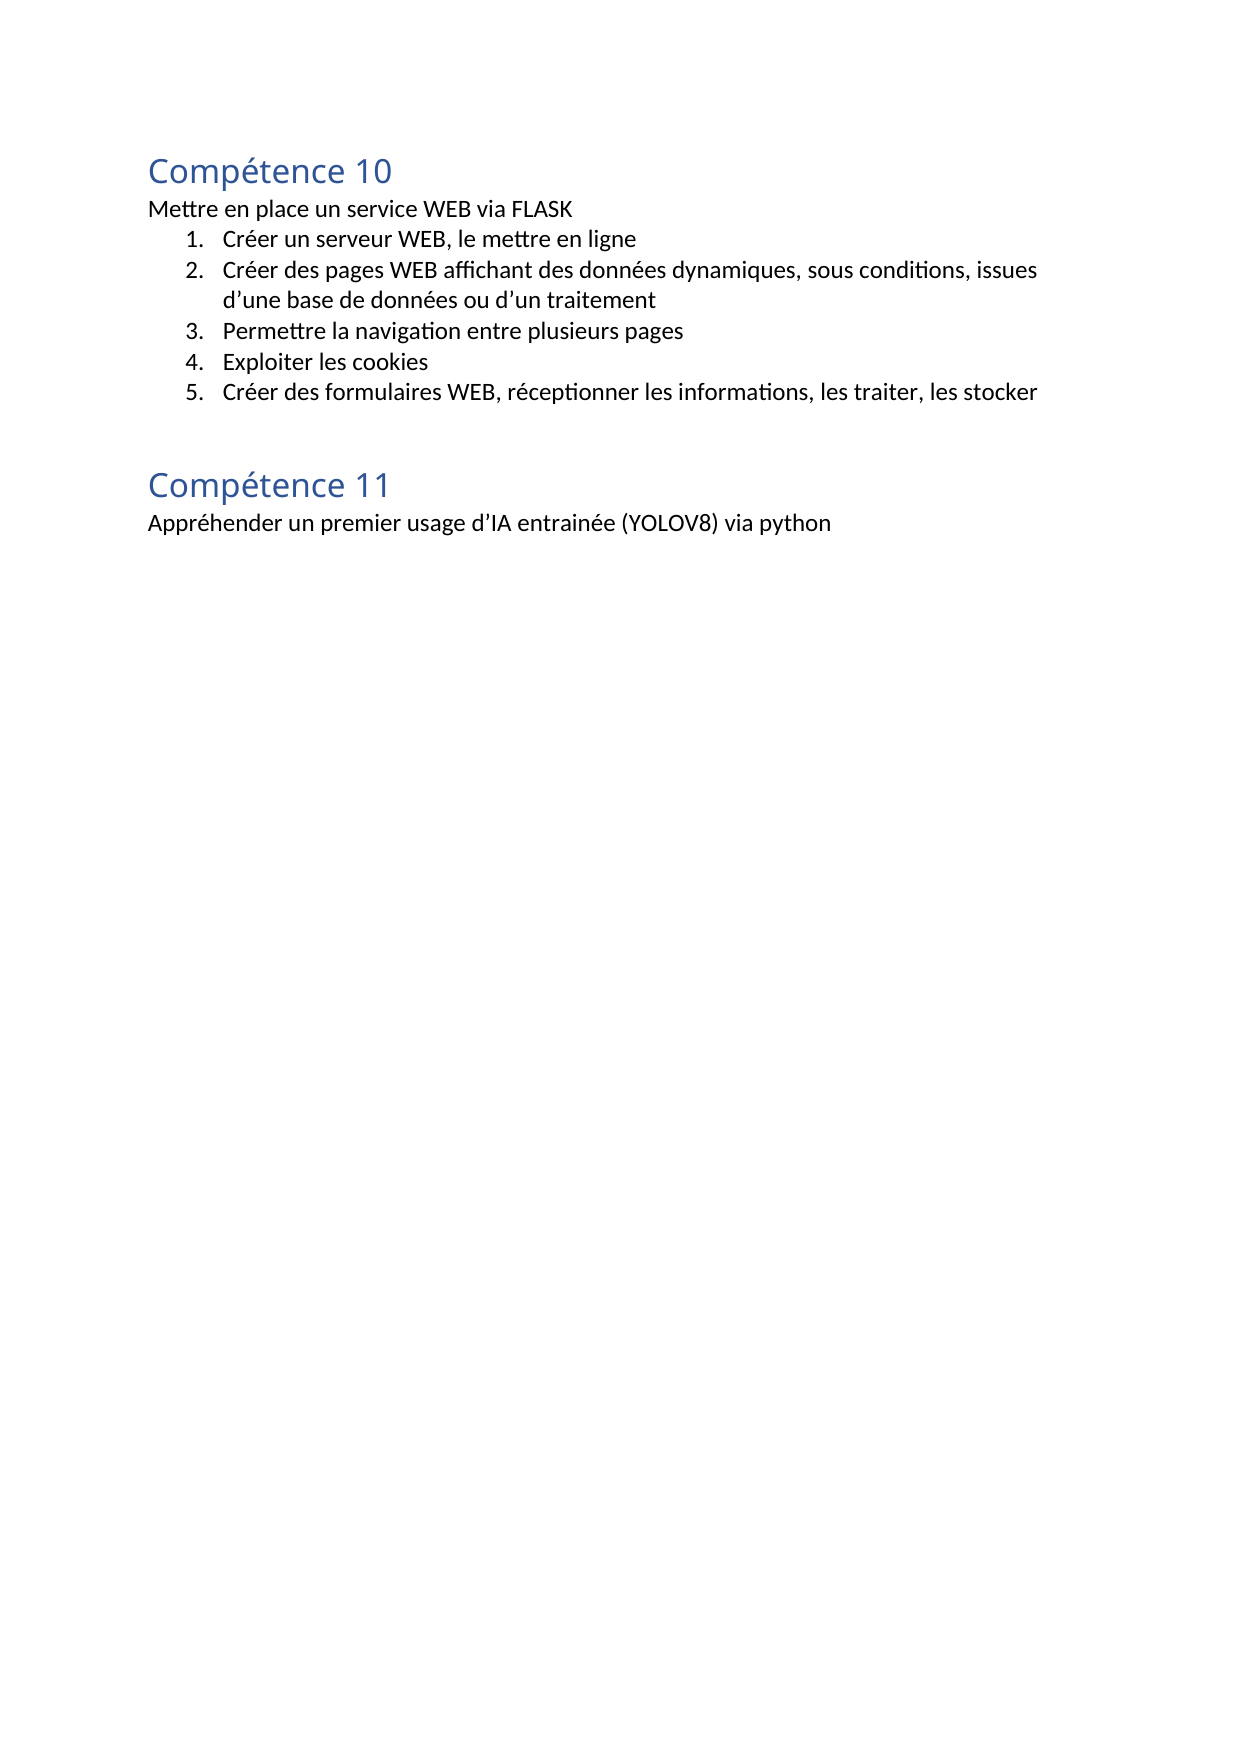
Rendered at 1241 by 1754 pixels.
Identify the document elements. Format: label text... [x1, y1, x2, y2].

text Appréhender un premier usage d’IA entrainée (YOLOV8) via python [148, 508, 1093, 538]
list Créer un serveur WEB, le mettre en ligne [185, 223, 1093, 254]
subtitle Compétence 11 [148, 462, 1093, 508]
text Mettre en place un service WEB via FLASK [148, 193, 1093, 223]
list Permettre la navigation entre plusieurs pages [185, 315, 1093, 346]
list Créer des pages WEB affichant des données dynamiques, sous conditions, issues d’une base de données ou d’un traitement [185, 254, 1093, 315]
subtitle Compétence 10 [148, 148, 1093, 193]
list Exploiter les cookies [185, 346, 1093, 376]
list Créer des formulaires WEB, réceptionner les informations, les traiter, les stocker [185, 376, 1093, 407]
